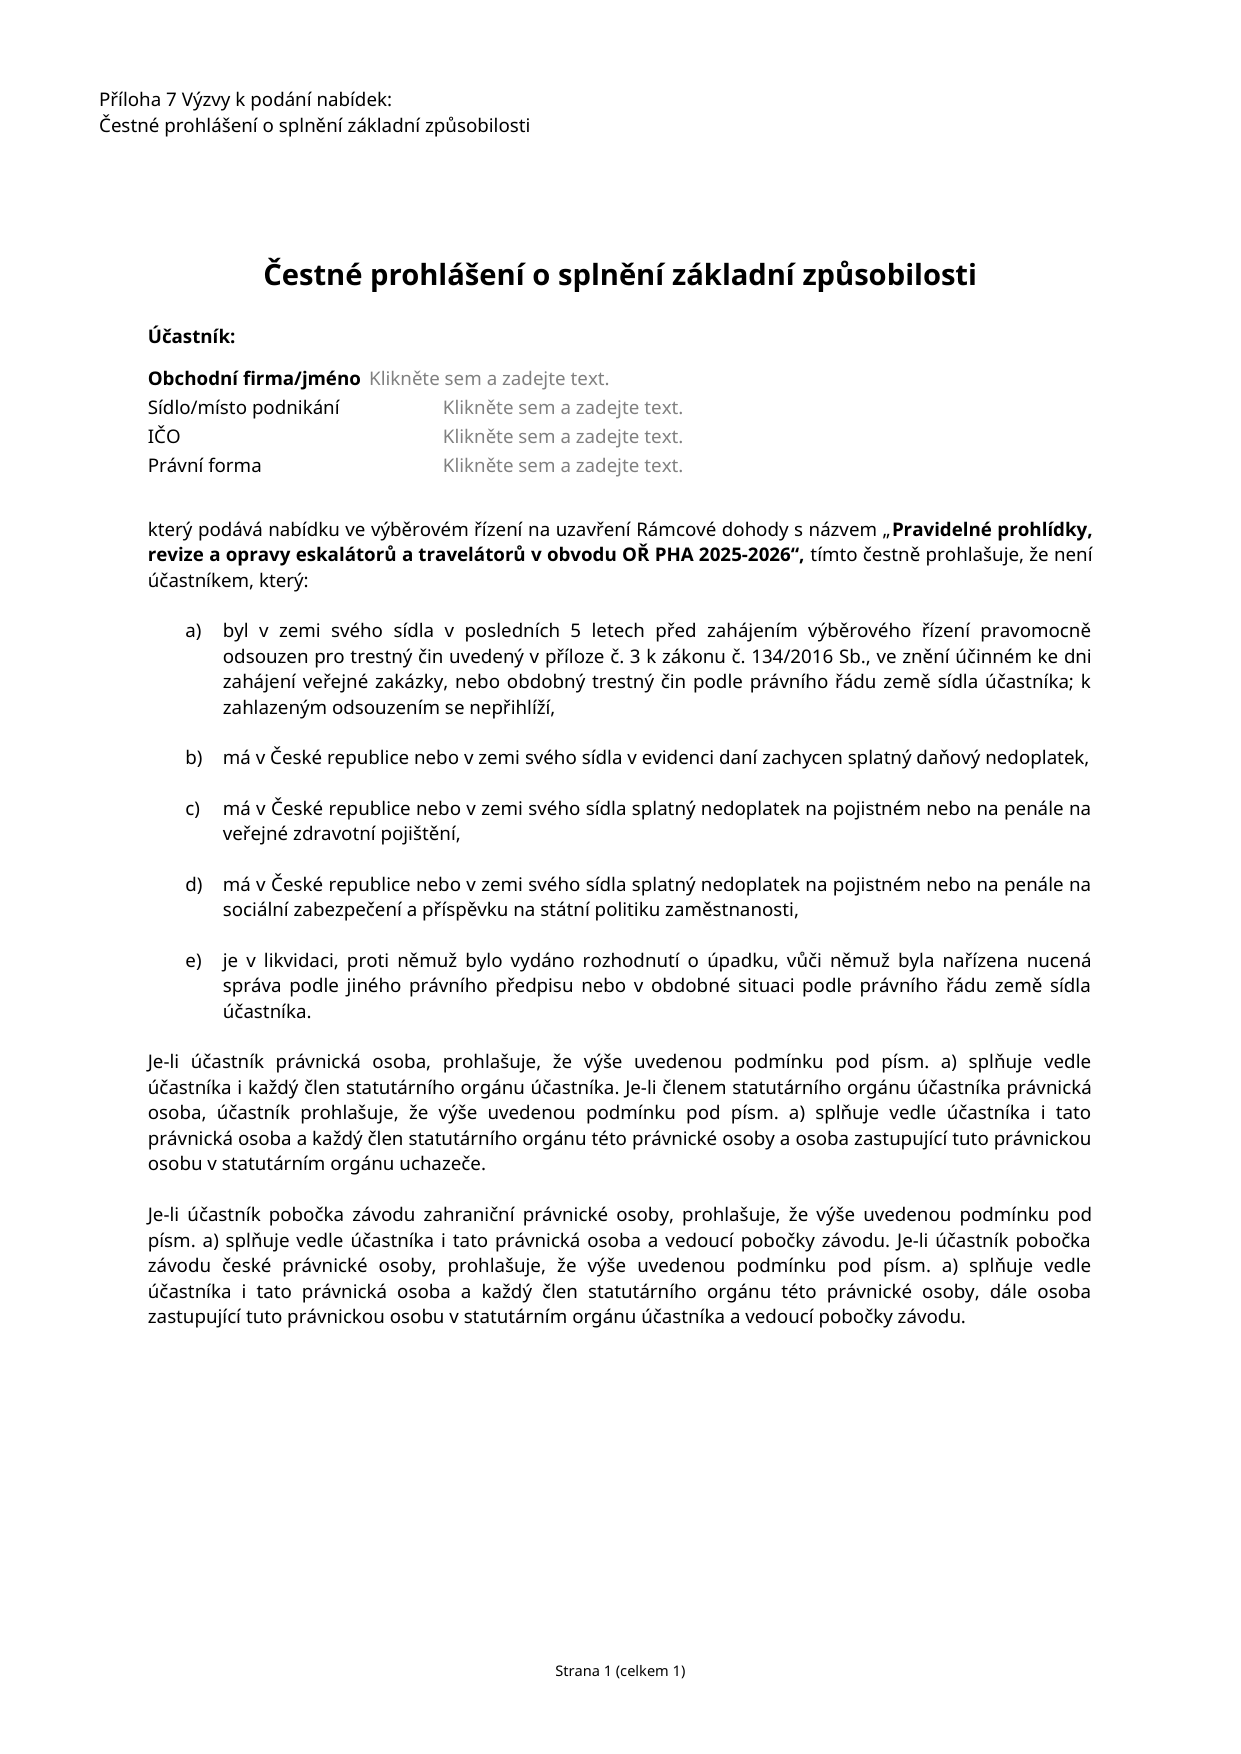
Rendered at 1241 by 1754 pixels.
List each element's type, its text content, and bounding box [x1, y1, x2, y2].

list je v likvidaci, proti němuž bylo vydáno rozhodnutí o úpadku, vůči němuž byla nařízena nucená správa podle jiného právního předpisu nebo v obdobné situaci podle právního řádu země sídla účastníka. [185, 947, 1093, 1024]
text Je-li účastník právnická osoba, prohlašuje, že výše uvedenou podmínku pod písm. a) splňuje vedle účastníka i každý člen statutárního orgánu účastníka. Je-li členem statutárního orgánu účastníka právnická osoba, účastník prohlašuje, že výše uvedenou podmínku pod písm. a) splňuje vedle účastníka i tato právnická osoba a každý člen statutárního orgánu této právnické osoby a osoba zastupující tuto právnickou osobu v statutárním orgánu uchazeče. [148, 1049, 1093, 1176]
list má v České republice nebo v zemi svého sídla splatný nedoplatek na pojistném nebo na penále na sociální zabezpečení a příspěvku na státní politiku zaměstnanosti, [185, 871, 1093, 922]
title Čestné prohlášení o splnění základní způsobilosti [148, 254, 1093, 293]
text Právní forma [148, 449, 1093, 478]
text který podává nabídku ve výběrovém řízení na uzavření Rámcové dohody s názvem „Pravidelné prohlídky, revize a opravy eskalátorů a travelátorů v obvodu OŘ PHA 2025-2026“, tímto čestně prohlašuje, že není účastníkem, který: [148, 516, 1093, 592]
text IČO [148, 420, 1093, 449]
list byl v zemi svého sídla v posledních 5 letech před zahájením výběrového řízení pravomocně odsouzen pro trestný čin uvedený v příloze č. 3 k zákonu č. 134/2016 Sb., ve znění účinném ke dni zahájení veřejné zakázky, nebo obdobný trestný čin podle právního řádu země sídla účastníka; k zahlazeným odsouzením se nepřihlíží, [185, 617, 1093, 719]
text Sídlo/místo podnikání [148, 391, 1093, 420]
text Je-li účastník pobočka závodu zahraniční právnické osoby, prohlašuje, že výše uvedenou podmínku pod písm. a) splňuje vedle účastníka i tato právnická osoba a vedoucí pobočky závodu. Je-li účastník pobočka závodu české právnické osoby, prohlašuje, že výše uvedenou podmínku pod písm. a) splňuje vedle účastníka i tato právnická osoba a každý člen statutárního orgánu této právnické osoby, dále osoba zastupující tuto právnickou osobu v statutárním orgánu účastníka a vedoucí pobočky závodu. [148, 1202, 1093, 1329]
list má v České republice nebo v zemi svého sídla splatný nedoplatek na pojistném nebo na penále na veřejné zdravotní pojištění, [185, 795, 1093, 846]
list má v České republice nebo v zemi svého sídla v evidenci daní zachycen splatný daňový nedoplatek, [185, 744, 1093, 770]
text Účastník: [148, 318, 1093, 349]
text Obchodní firma/jméno [148, 362, 1093, 391]
